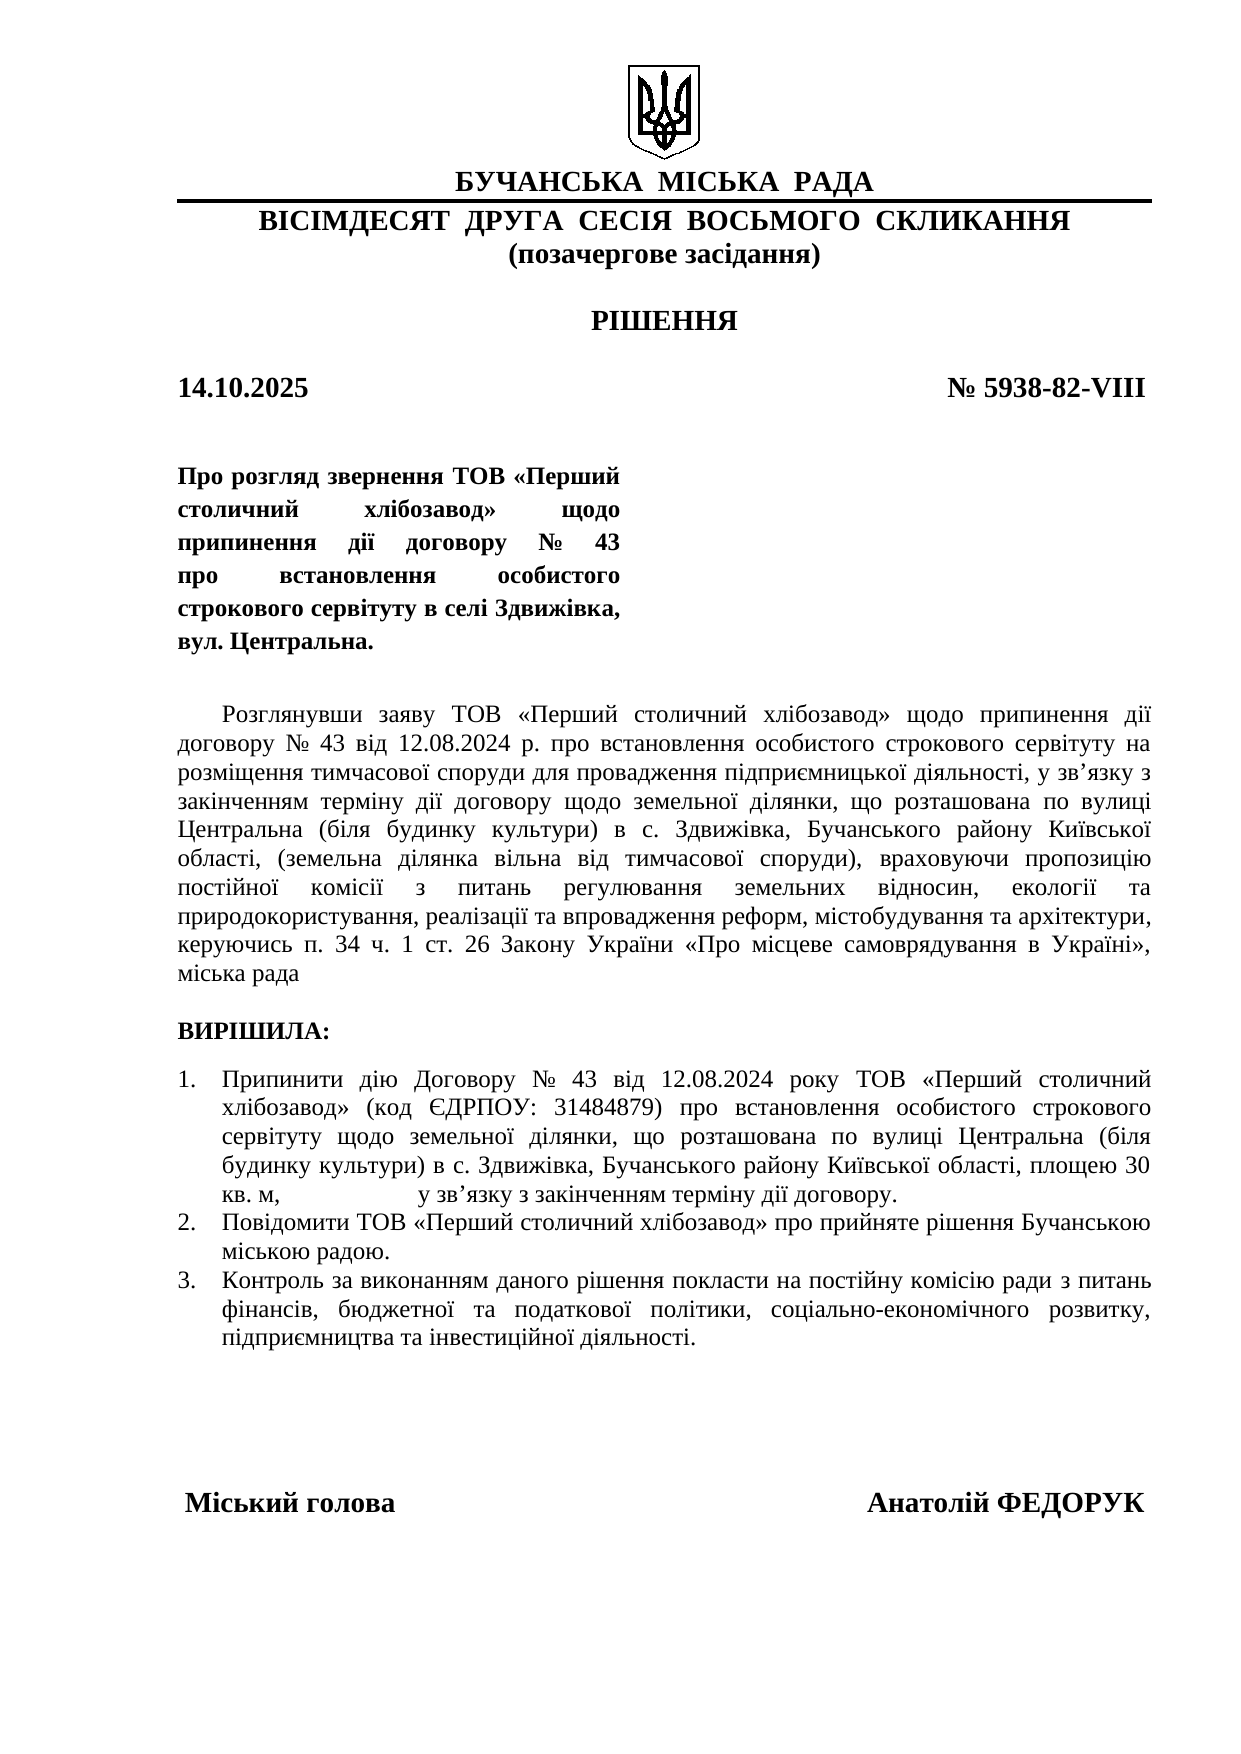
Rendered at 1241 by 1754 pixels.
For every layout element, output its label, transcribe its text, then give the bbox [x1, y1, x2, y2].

text БУЧАНСЬКА МІСЬКА РАДА [177, 164, 1152, 199]
text Розглянувши заяву ТОВ «Перший столичний хлібозавод» щодо припинення дії договору № 43 від 12.08.2024 р. про встановлення особистого строкового сервітуту на розміщення тимчасової споруди для провадження підприємницької діяльності, у зв’язку з закінченням терміну дії договору щодо земельної ділянки, що розташована по вулиці Центральна (біля будинку культури) в с. Здвижівка, Бучанського району Київської області, (земельна ділянка вільна від тимчасової споруди), враховуючи пропозицію постійної комісії з питань регулювання земельних відносин, екології та природокористування, реалізації та впровадження реформ, містобудування та архітектури, керуючись п. 34 ч. 1 ст. 26 Закону України «Про місцеве самоврядування в Україні», міська рада [177, 699, 1152, 987]
text ВІСІМДЕСЯТ ДРУГА СЕСІЯ ВОСЬМОГО СКЛИКАННЯ [177, 203, 1152, 236]
list Повідомити ТОВ «Перший столичний хлібозавод» про прийняте рішення Бучанською міською радою. [177, 1207, 1152, 1265]
list Припинити дію Договору № 43 від 12.08.2024 року ТОВ «Перший столичний хлібозавод» (код ЄДРПОУ: 31484879) про встановлення особистого строкового сервітуту щодо земельної ділянки, що розташована по вулиці Центральна (біля будинку культури) в с. Здвижівка, Бучанського району Київської області, площею 30 кв. м, у зв’язку з закінченням терміну дії договору. [177, 1064, 1152, 1207]
text ВИРІШИЛА: [177, 1016, 1152, 1044]
text 14.10.2025 № 5938-82-VIII [177, 370, 1152, 404]
text (позачергове засідання) [177, 236, 1152, 270]
text Міський голова Анатолій ФЕДОРУК [177, 1485, 1152, 1519]
text РІШЕННЯ [177, 303, 1152, 337]
text Про розгляд звернення ТОВ «Перший столичний хлібозавод» щодо припинення дії договору № 43 про встановлення особистого строкового сервітуту в селі Здвижівка, вул. Центральна. [177, 461, 620, 655]
list Контроль за виконанням даного рішення покласти на постійну комісію ради з питань фінансів, бюджетної та податкової політики, соціально-економічного розвитку, підприємництва та інвестиційної діяльності. [177, 1265, 1152, 1351]
